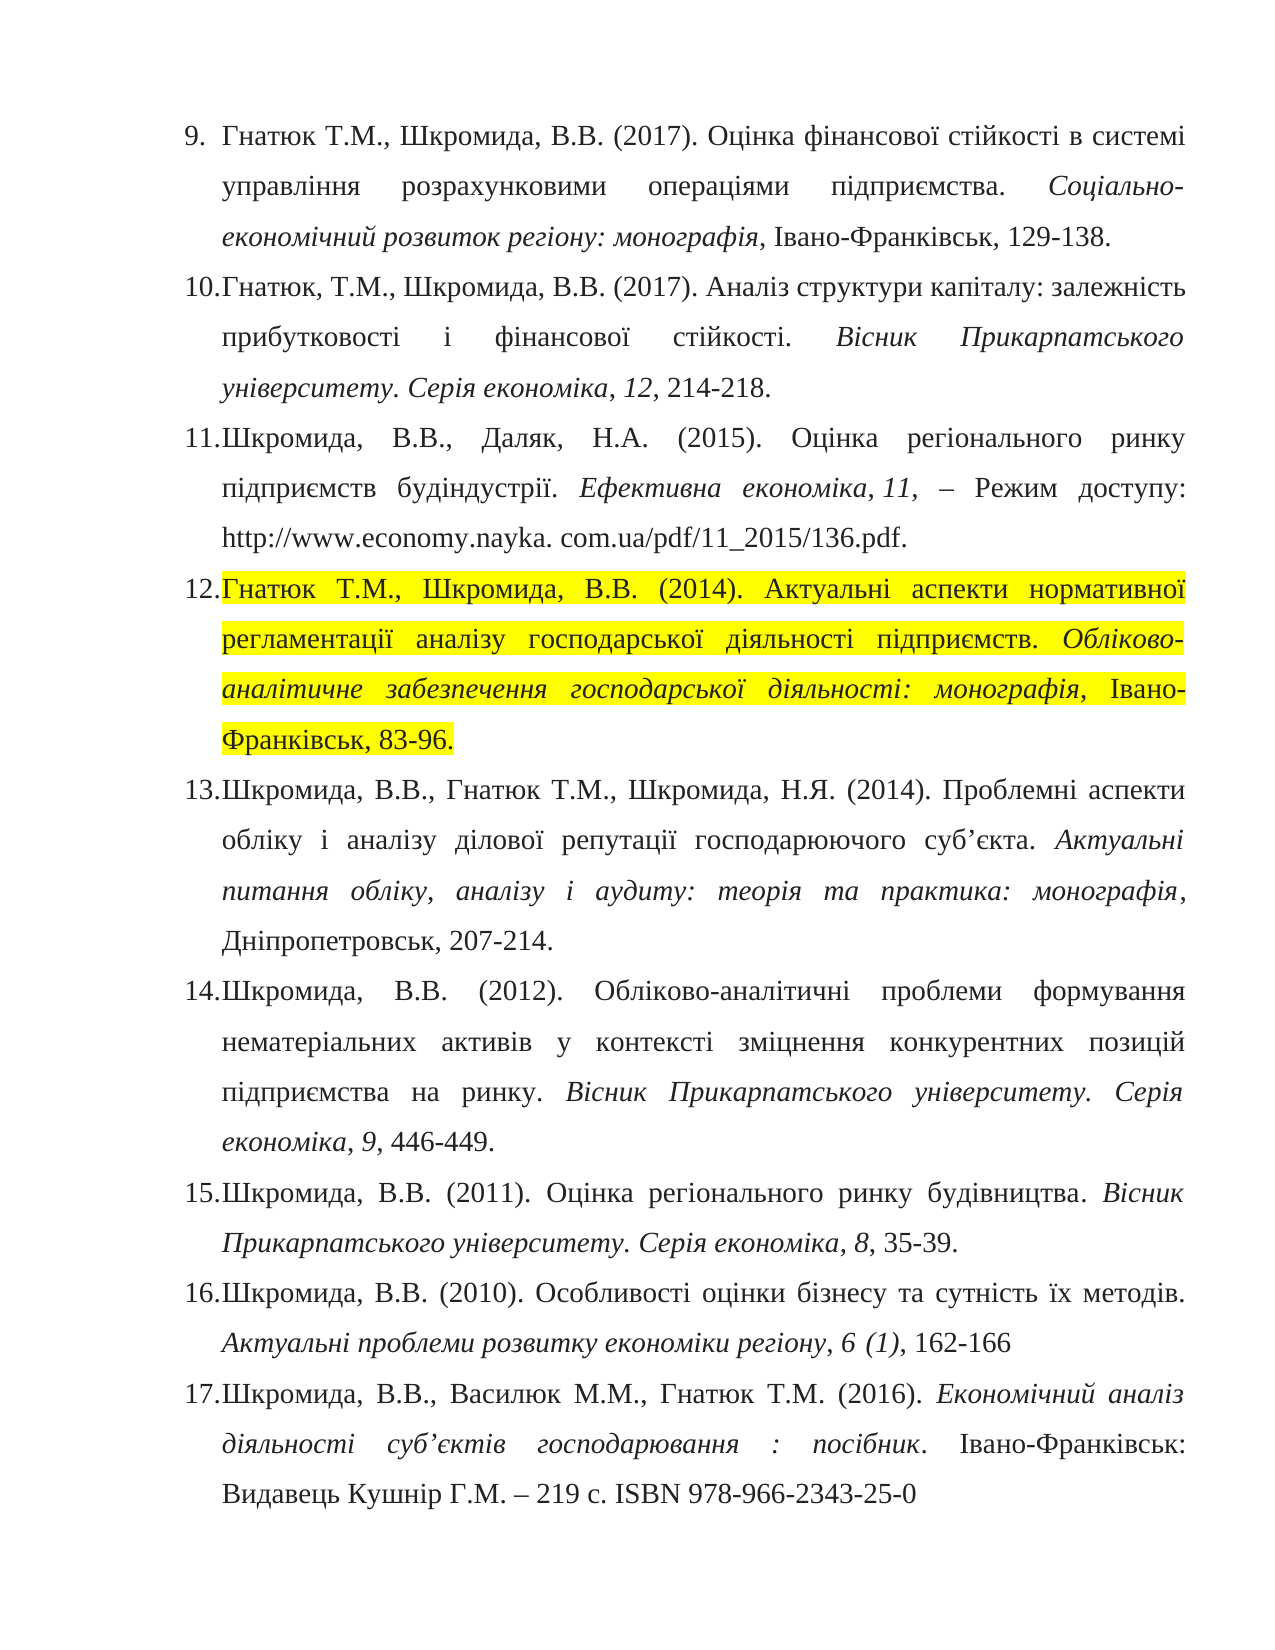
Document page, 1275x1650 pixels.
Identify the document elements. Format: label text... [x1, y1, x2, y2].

list Шкромида, В.В., Гнатюк Т.М., Шкромида, Н.Я. (2014). Проблемні аспекти обліку і аналізу ділової репутації господарюючого суб’єкта. Актуальні питання обліку, аналізу і аудиту: теорія та практика: монографія, Дніпропетровськ, 207-214. [184, 772, 1186, 957]
list Шкромида, В.В., Даляк, Н.А. (2015). Оцінка регіонального ринку підприємств будіндустрії. Ефективна економіка, 11, ‒ Режим доступу: http://www.economy.nayka. com.ua/pdf/11_2015/136.pdf. [184, 420, 1186, 554]
list Шкромида, В.В. (2012). Обліково-аналітичні проблеми формування нематеріальних активів у контексті зміцнення конкурентних позицій підприємства на ринку. Вісник Прикарпатського університету. Серія економіка, 9, 446-449. [184, 973, 1186, 1158]
list Гнатюк, Т.М., Шкромида, В.В. (2017). Аналіз структури капіталу: залежність прибутковості і фінансової стійкості. Вісник Прикарпатського університету. Серія економіка, 12, 214-218. [184, 269, 1186, 403]
list Гнатюк Т.М., Шкромида, В.В. (2014). Актуальні аспекти нормативної регламентації аналізу господарської діяльності підприємств. Обліково-аналітичне забезпечення господарської діяльності: монографія, Івано-Франківськ, 83-96. [184, 571, 1186, 755]
list Шкромида, В.В. (2011). Оцінка регіонального ринку будівництва. Вісник Прикарпатського університету. Серія економіка, 8, 35-39. [184, 1175, 1186, 1258]
list Шкромида, В.В., Василюк М.М., Гнатюк Т.М. (2016). Економічний аналіз діяльності суб’єктів господарювання : посібник. Івано-Франківськ: Видавець Кушнір Г.М. – 219 с. ISBN 978-966-2343-25-0 [184, 1376, 1186, 1510]
list Гнатюк Т.М., Шкромида, В.В. (2017). Оцінка фінансової стійкості в системі управління розрахунковими операціями підприємства. Соціально-економічний розвиток регіону: монографія, Івано-Франківськ, 129-138. [184, 118, 1186, 252]
list Шкромида, В.В. (2010). Особливості оцінки бізнесу та сутність їх методів. Актуальні проблеми розвитку економіки регіону, 6 (1), 162-166 [184, 1275, 1186, 1359]
